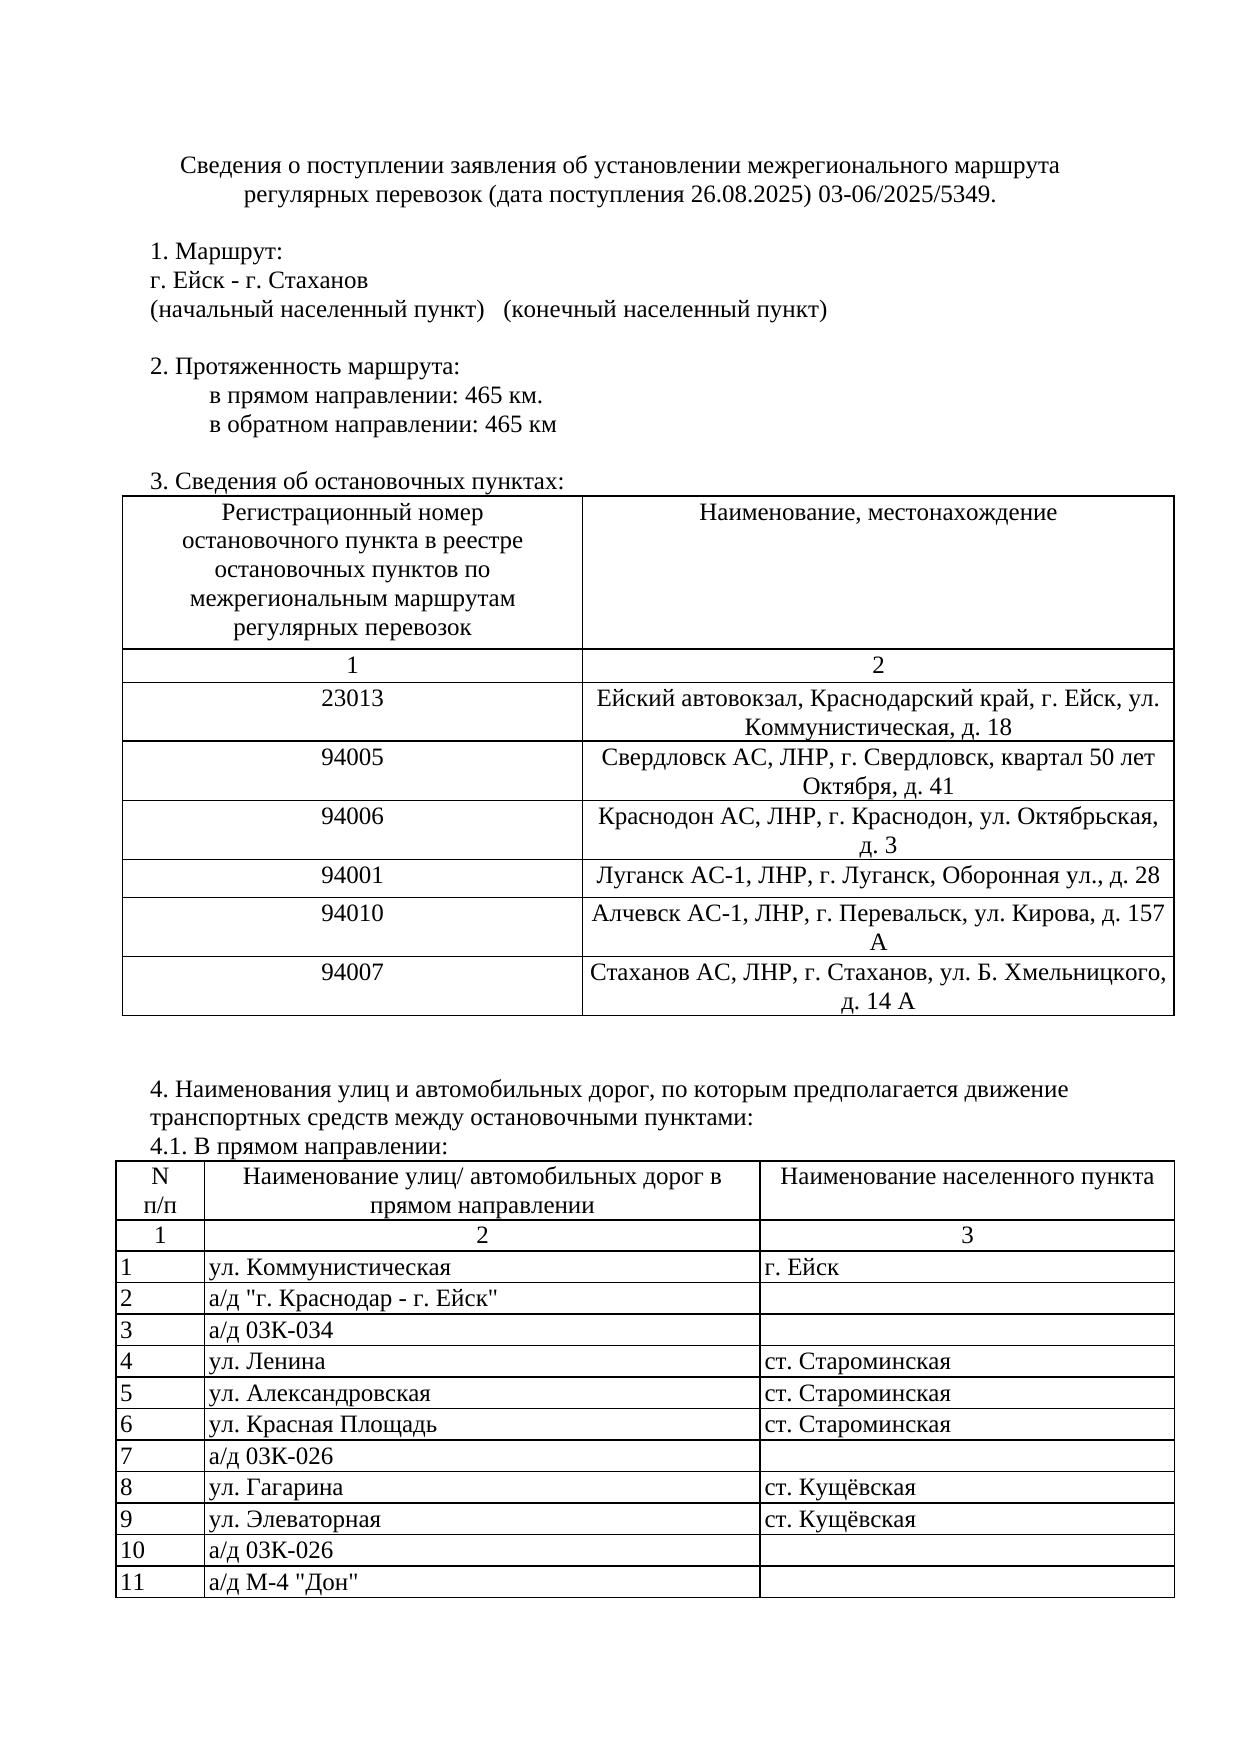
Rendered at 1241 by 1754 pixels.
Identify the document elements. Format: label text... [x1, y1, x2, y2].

text 1. Маршрут: [150, 236, 1090, 265]
table_cell Луганск АС-1, ЛНР, г. Луганск, Оборонная ул., д. 28 [583, 860, 1173, 896]
table_cell ул. Гагарина [205, 1472, 759, 1502]
text в обратном направлении: 465 км [150, 409, 1090, 437]
table_header Регистрационный номер остановочного пункта в реестре остановочных пунктов по межрегиональным маршрутам регулярных перевозок [123, 497, 582, 648]
table_cell 6 [117, 1409, 204, 1439]
table_cell а/д "г. Краснодар - г. Ейск" [205, 1283, 759, 1313]
table_cell 1 [117, 1221, 204, 1250]
table_cell 94007 [123, 957, 582, 1014]
table_cell 7 [117, 1441, 204, 1471]
table_cell Краснодон АС, ЛНР, г. Краснодон, ул. Октябрьская, д. 3 [583, 801, 1173, 858]
text в прямом направлении: 465 км. [150, 380, 1090, 409]
table_header Наименование населенного пункта [761, 1162, 1174, 1219]
text Сведения о поступлении заявления об установлении межрегионального маршрута регулярных перевозок (дата поступления 26.08.2025) 03-06/2025/5349. [150, 150, 1090, 207]
table_cell ст. Староминская [761, 1378, 1174, 1408]
table_cell 9 [117, 1504, 204, 1533]
table_cell 1 [117, 1252, 204, 1282]
table_cell [761, 1315, 1174, 1345]
table_cell 94006 [123, 801, 582, 858]
table_cell 94005 [123, 742, 582, 799]
text 3. Сведения об остановочных пунктах: [150, 466, 1090, 495]
table_cell 8 [117, 1472, 204, 1502]
text 4.1. В прямом направлении: [150, 1131, 1090, 1160]
text 4. Наименования улиц и автомобильных дорог, по которым предполагается движение транспортных средств между остановочными пунктами: [150, 1074, 1090, 1131]
table_cell г. Ейск [761, 1252, 1174, 1282]
table_cell 1 [123, 650, 582, 681]
table_cell 2 [117, 1283, 204, 1313]
text (начальный населенный пункт) (конечный населенный пункт) [150, 294, 1090, 322]
table_cell Алчевск АС-1, ЛНР, г. Перевальск, ул. Кирова, д. 157 А [583, 898, 1173, 956]
table_cell 2 [205, 1221, 759, 1250]
table_cell Стаханов АС, ЛНР, г. Стаханов, ул. Б. Хмельницкого, д. 14 А [583, 957, 1173, 1014]
table_header N п/п [117, 1162, 204, 1219]
table_cell Ейский автовокзал, Краснодарский край, г. Ейск, ул. Коммунистическая, д. 18 [583, 683, 1173, 740]
table_cell а/д 03К-034 [205, 1315, 759, 1345]
table_header Наименование улиц/ автомобильных дорог в прямом направлении [205, 1162, 759, 1219]
table_cell 4 [117, 1346, 204, 1376]
table_cell 23013 [123, 683, 582, 740]
table_cell ул. Коммунистическая [205, 1252, 759, 1282]
text г. Ейск - г. Стаханов [150, 265, 1090, 294]
table_cell [761, 1283, 1174, 1313]
table_cell ст. Староминская [761, 1346, 1174, 1376]
table_cell 2 [583, 650, 1173, 681]
table_cell ул. Александровская [205, 1378, 759, 1408]
table_cell 11 [117, 1567, 204, 1596]
table_cell ст. Староминская [761, 1409, 1174, 1439]
table_cell ул. Ленина [205, 1346, 759, 1376]
table_cell [761, 1567, 1174, 1596]
table_cell ул. Элеваторная [205, 1504, 759, 1533]
table_cell ст. Кущёвская [761, 1504, 1174, 1533]
text 2. Протяженность маршрута: [150, 351, 1090, 380]
table_header Наименование, местонахождение [583, 497, 1173, 648]
table_cell 3 [117, 1315, 204, 1345]
table_cell ст. Кущёвская [761, 1472, 1174, 1502]
table_cell а/д 03К-026 [205, 1535, 759, 1565]
table_cell ул. Красная Площадь [205, 1409, 759, 1439]
table_cell 10 [117, 1535, 204, 1565]
table_cell 94010 [123, 898, 582, 956]
table_cell а/д 03К-026 [205, 1441, 759, 1471]
table_cell Свердловск АС, ЛНР, г. Свердловск, квартал 50 лет Октября, д. 41 [583, 742, 1173, 799]
table_cell 5 [117, 1378, 204, 1408]
table_cell 94001 [123, 860, 582, 896]
table_cell [761, 1441, 1174, 1471]
table_cell 3 [761, 1221, 1174, 1250]
table_cell а/д М-4 "Дон" [205, 1567, 759, 1596]
table_cell [761, 1535, 1174, 1565]
